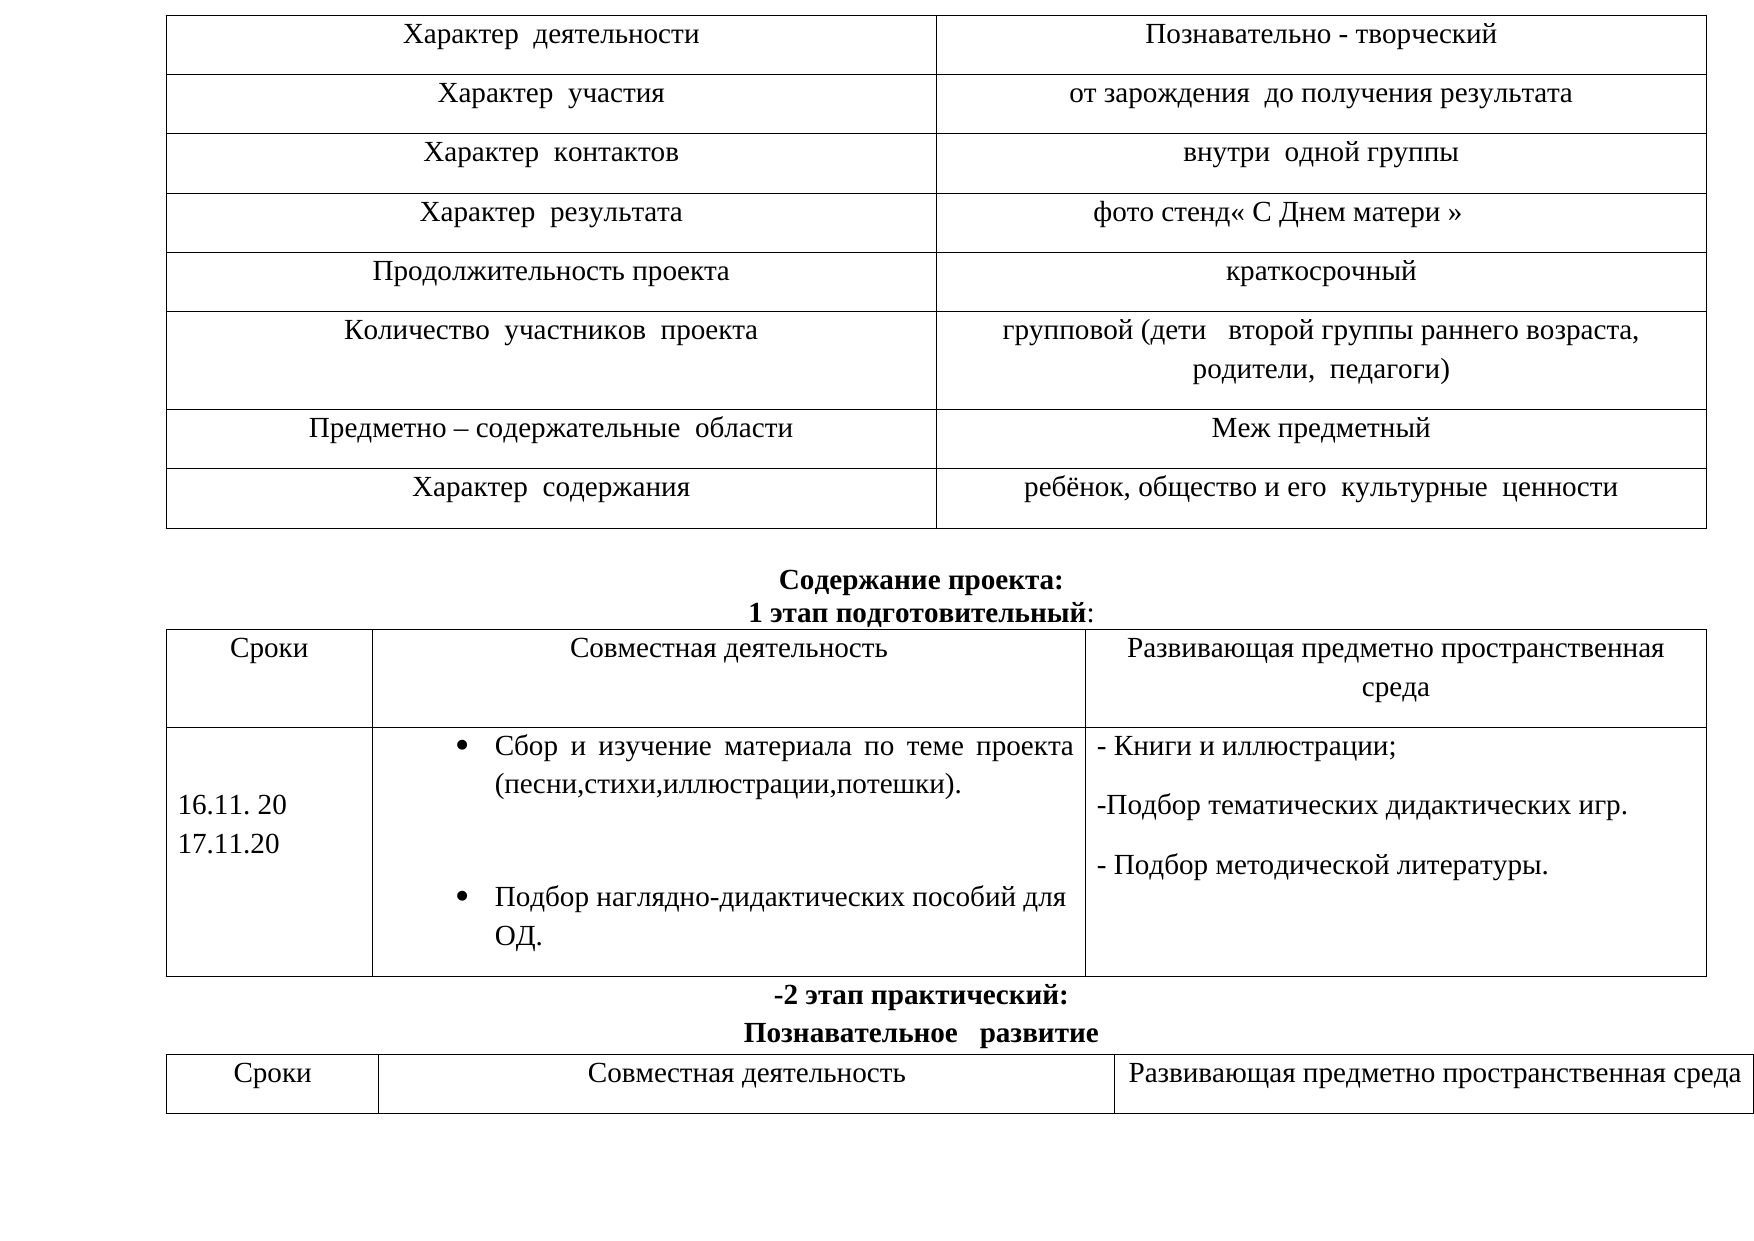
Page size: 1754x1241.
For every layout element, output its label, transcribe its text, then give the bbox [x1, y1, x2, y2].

table_cell от зарождения до получения результата [937, 75, 1706, 133]
table_cell Характер результата [167, 194, 936, 252]
table_header Совместная деятельность [379, 1055, 1114, 1113]
table_cell Характер участия [167, 75, 936, 133]
table_cell Меж предметный [937, 410, 1706, 468]
table_cell групповой (дети второй группы раннего возраста, родители, педагоги) [937, 312, 1706, 409]
table_header Характер деятельности [167, 16, 936, 74]
text 1 этап подготовительный: [177, 596, 1665, 629]
table_cell краткосрочный [937, 253, 1706, 311]
table_cell Характер содержания [167, 469, 936, 527]
table_cell Количество участников проекта [167, 312, 936, 409]
table_header Сроки [167, 630, 372, 727]
text Содержание проекта: [177, 562, 1665, 596]
text Познавательное развитие [177, 1016, 1665, 1049]
table_cell ребёнок, общество и его культурные ценности [937, 469, 1706, 527]
table_header Развивающая предметно пространственная среда [1115, 1055, 1753, 1113]
table_cell - Книги и иллюстрации; -Подбор тематических дидактических игр. - Подбор методической литературы. [1086, 728, 1706, 976]
table_cell Сбор и изучение материала по теме проекта (песни,стихи,иллюстрации,потешки). Подбор наглядно-дидактических пособий для ОД. [373, 728, 1085, 976]
table_cell Продолжительность проекта [167, 253, 936, 311]
table_cell Характер контактов [167, 134, 936, 193]
table_cell Предметно – содержательные области [167, 410, 936, 468]
table_header Познавательно - творческий [937, 16, 1706, 74]
table_cell фото стенд« С Днем матери » [937, 194, 1706, 252]
table_header Совместная деятельность [373, 630, 1085, 727]
table_header Сроки [167, 1055, 378, 1113]
table_cell внутри одной группы [937, 134, 1706, 193]
table_header Развивающая предметно пространственная среда [1086, 630, 1706, 727]
text -2 этап практический: [177, 977, 1665, 1011]
table_cell 16.11. 20 17.11.20 [167, 728, 372, 976]
